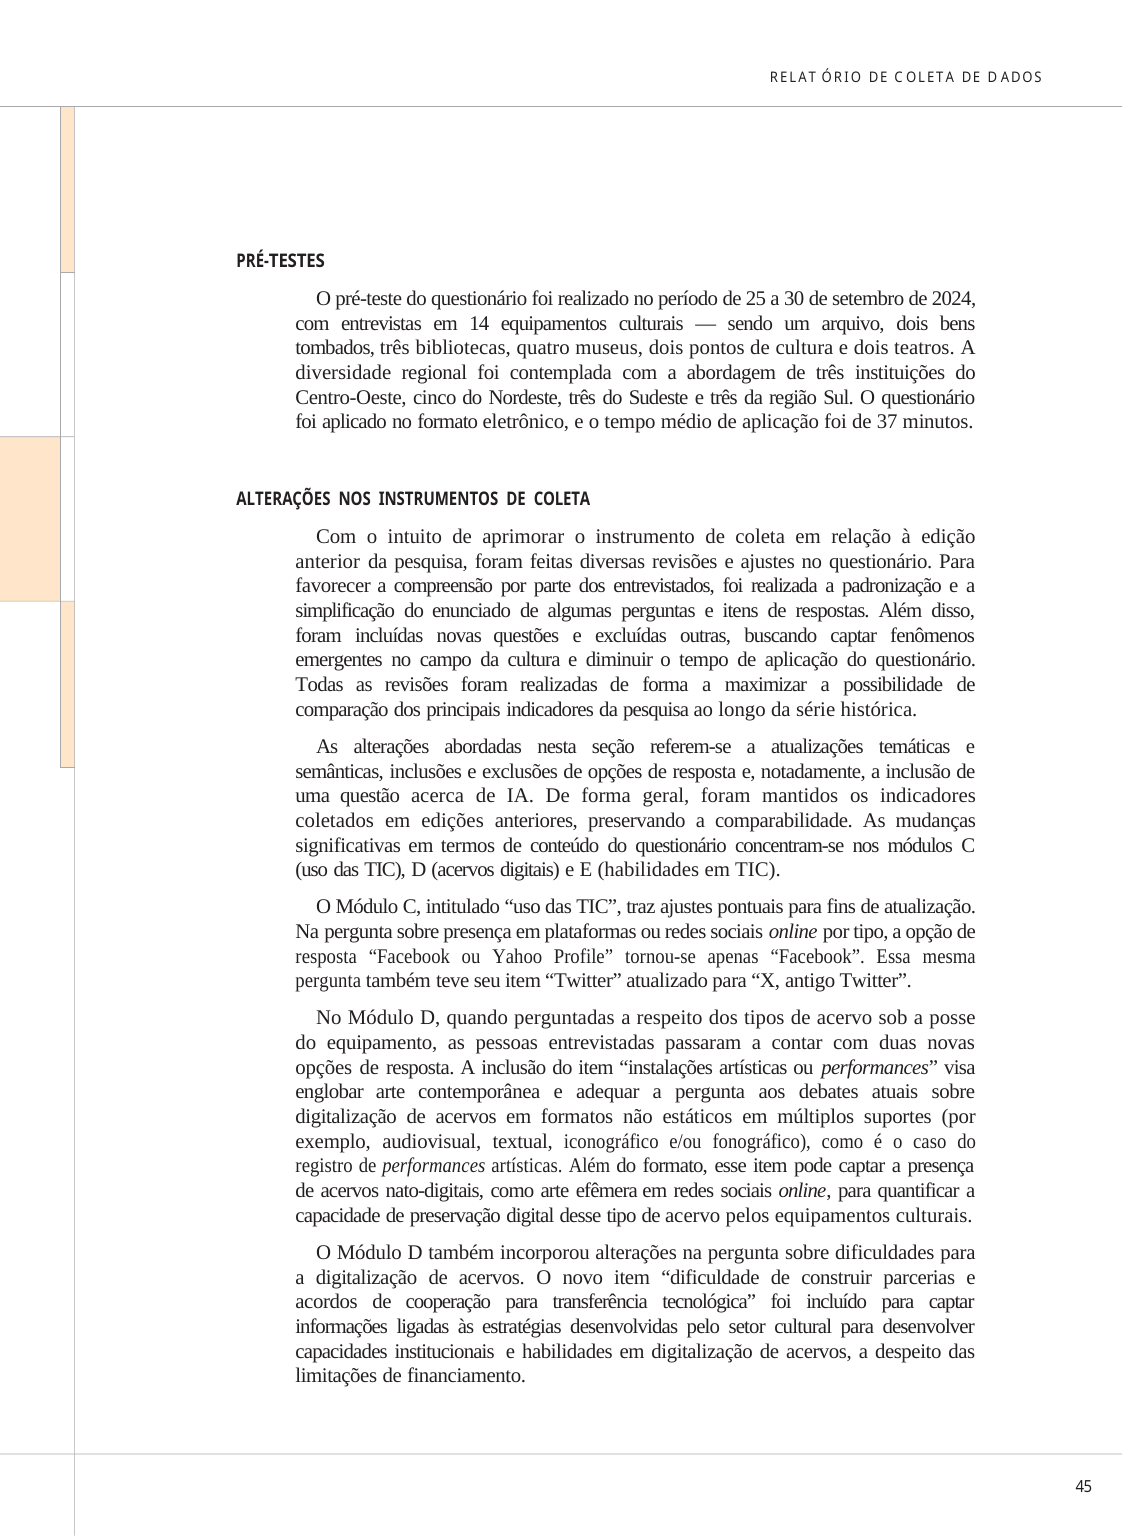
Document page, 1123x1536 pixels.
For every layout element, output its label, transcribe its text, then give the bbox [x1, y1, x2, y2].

text O Módulo C, intitulado “uso das TIC”, traz ajustes pontuais para fins de atualização. Na pergunta sobre presença em plataformas ou redes sociais online por tipo, a opção de resposta “Facebook ou Yahoo Profile” tornou-se apenas “Facebook”. Essa mesma pergunta também teve seu item “Twitter” atualizado para “X, antigo Twitter”. [295, 894, 976, 992]
text As alterações abordadas nesta seção referem-se a atualizações temáticas e semânticas, inclusões e exclusões de opções de resposta e, notadamente, a inclusão de uma questão acerca de IA. De forma geral, foram mantidos os indicadores coletados em edições anteriores, preservando a comparabilidade. As mudanças significativas em termos de conteúdo do questionário concentram-se nos módulos C (uso das TIC), D (acervos digitais) e E (habilidades em TIC). [295, 734, 976, 881]
text Com o intuito de aprimorar o instrumento de coleta em relação à edição anterior da pesquisa, foram feitas diversas revisões e ajustes no questionário. Para favorecer a compreensão por parte dos entrevistados, foi realizada a padronização e a simplificação do enunciado de algumas perguntas e itens de respostas. Além disso, foram incluídas novas questões e excluídas outras, buscando captar fenômenos emergentes no campo da cultura e diminuir o tempo de aplicação do questionário. Todas as revisões foram realizadas de forma a maximizar a possibilidade de comparação dos principais indicadores da pesquisa ao longo da série histórica. [295, 524, 976, 721]
text PRÉ-TESTES [236, 247, 990, 273]
text O Módulo D também incorporou alterações na pergunta sobre dificuldades para a digitalização de acervos. O novo item “dificuldade de construir parcerias e acordos de cooperação para transferência tecnológica” foi incluído para captar informações ligadas às estratégias desenvolvidas pelo setor cultural para desenvolver capacidades institucionais e habilidades em digitalização de acervos, a despeito das limitações de financiamento. [295, 1240, 976, 1387]
text No Módulo D, quando perguntadas a respeito dos tipos de acervo sob a posse do equipamento, as pessoas entrevistadas passaram a contar com duas novas opções de resposta. A inclusão do item “instalações artísticas ou performances” visa englobar arte contemporânea e adequar a pergunta aos debates atuais sobre digitalização de acervos em formatos não estáticos em múltiplos suportes (por exemplo, audiovisual, textual, iconográfico e/ou fonográfico), como é o caso do registro de performances artísticas. Além do formato, esse item pode captar a presença de acervos nato-digitais, como arte efêmera em redes sociais online, para quantificar a capacidade de preservação digital desse tipo de acervo pelos equipamentos culturais. [295, 1005, 976, 1227]
text ALTERAÇÕES NOS INSTRUMENTOS DE COLETA [236, 485, 990, 511]
text O pré-teste do questionário foi realizado no período de 25 a 30 de setembro de 2024, com entrevistas em 14 equipamentos culturais — sendo um arquivo, dois bens tombados, três bibliotecas, quatro museus, dois pontos de cultura e dois teatros. A diversidade regional foi contemplada com a abordagem de três instituições do Centro-Oeste, cinco do Nordeste, três do Sudeste e três da região Sul. O questionário foi aplicado no formato eletrônico, e o tempo médio de aplicação foi de 37 minutos. [295, 286, 976, 433]
